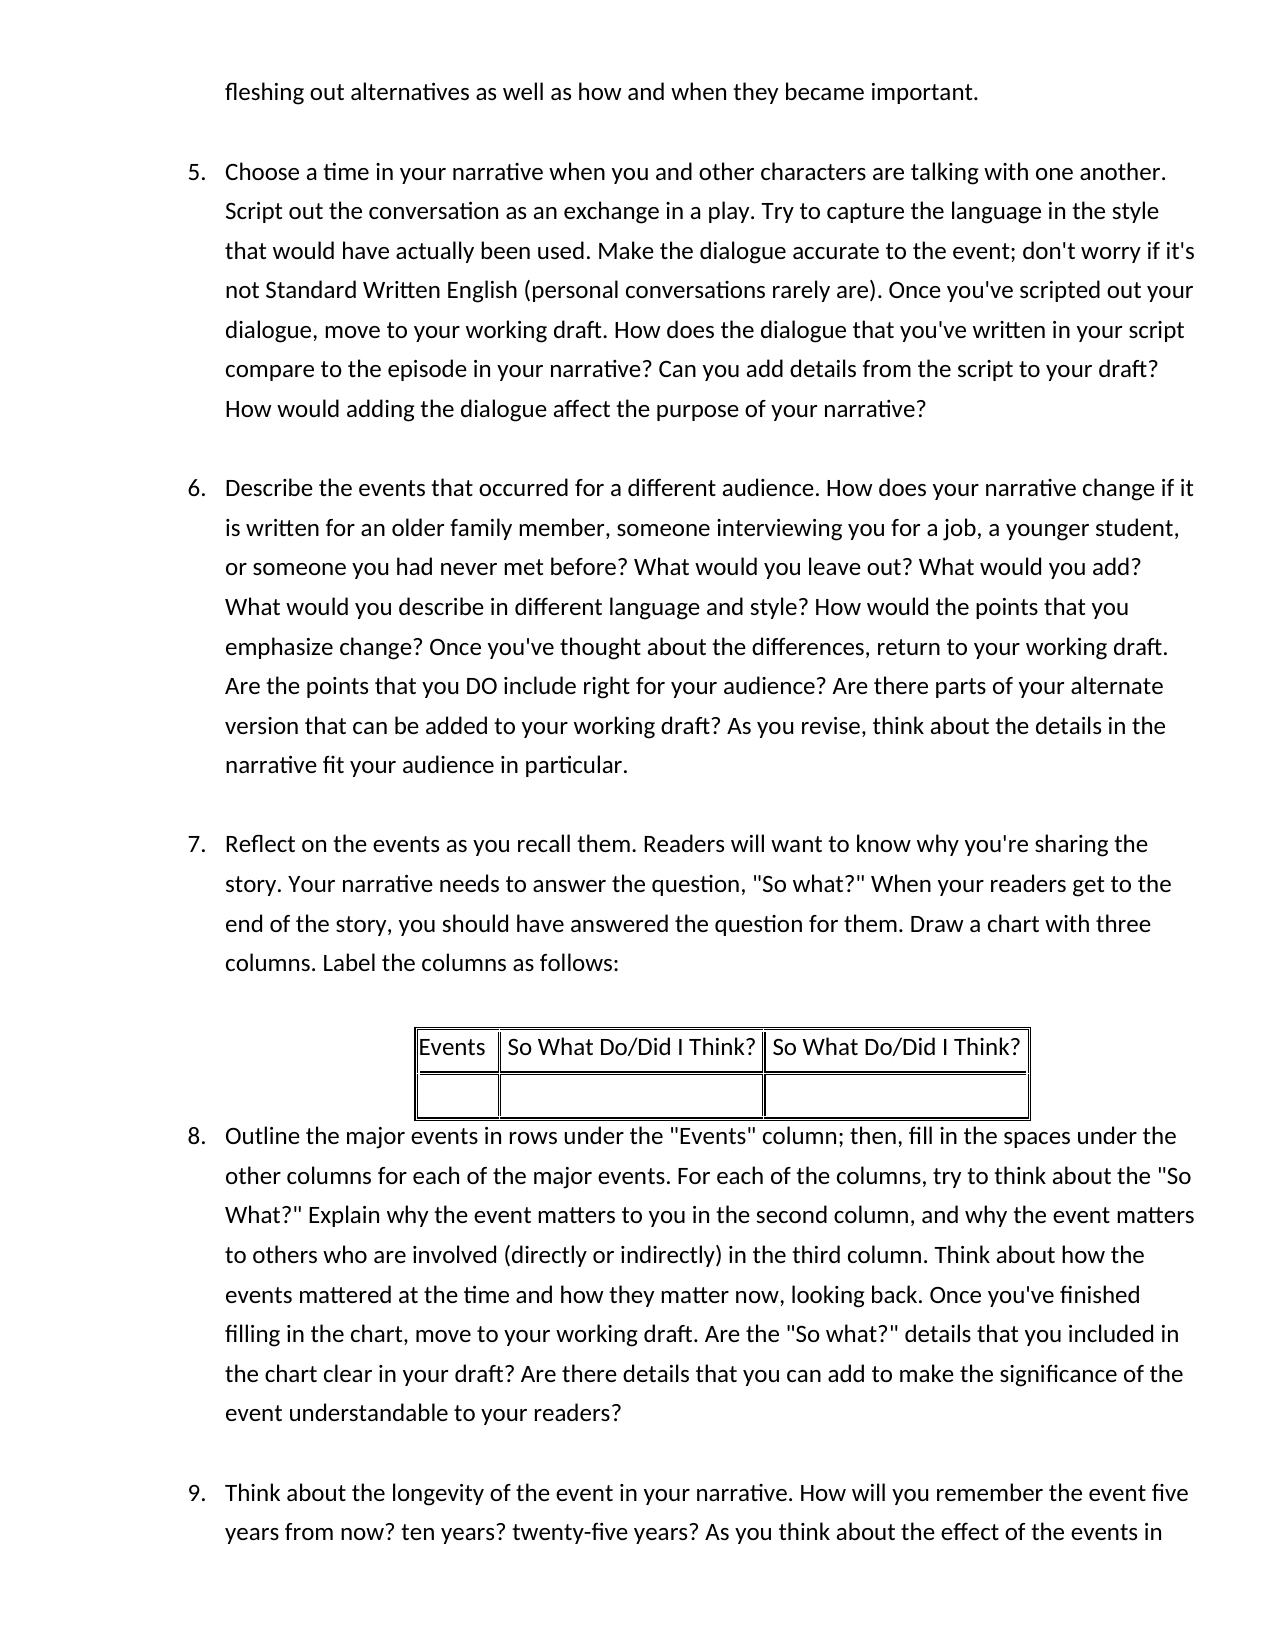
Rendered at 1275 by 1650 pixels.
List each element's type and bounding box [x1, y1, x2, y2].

table_header [74, 75, 1198, 1548]
